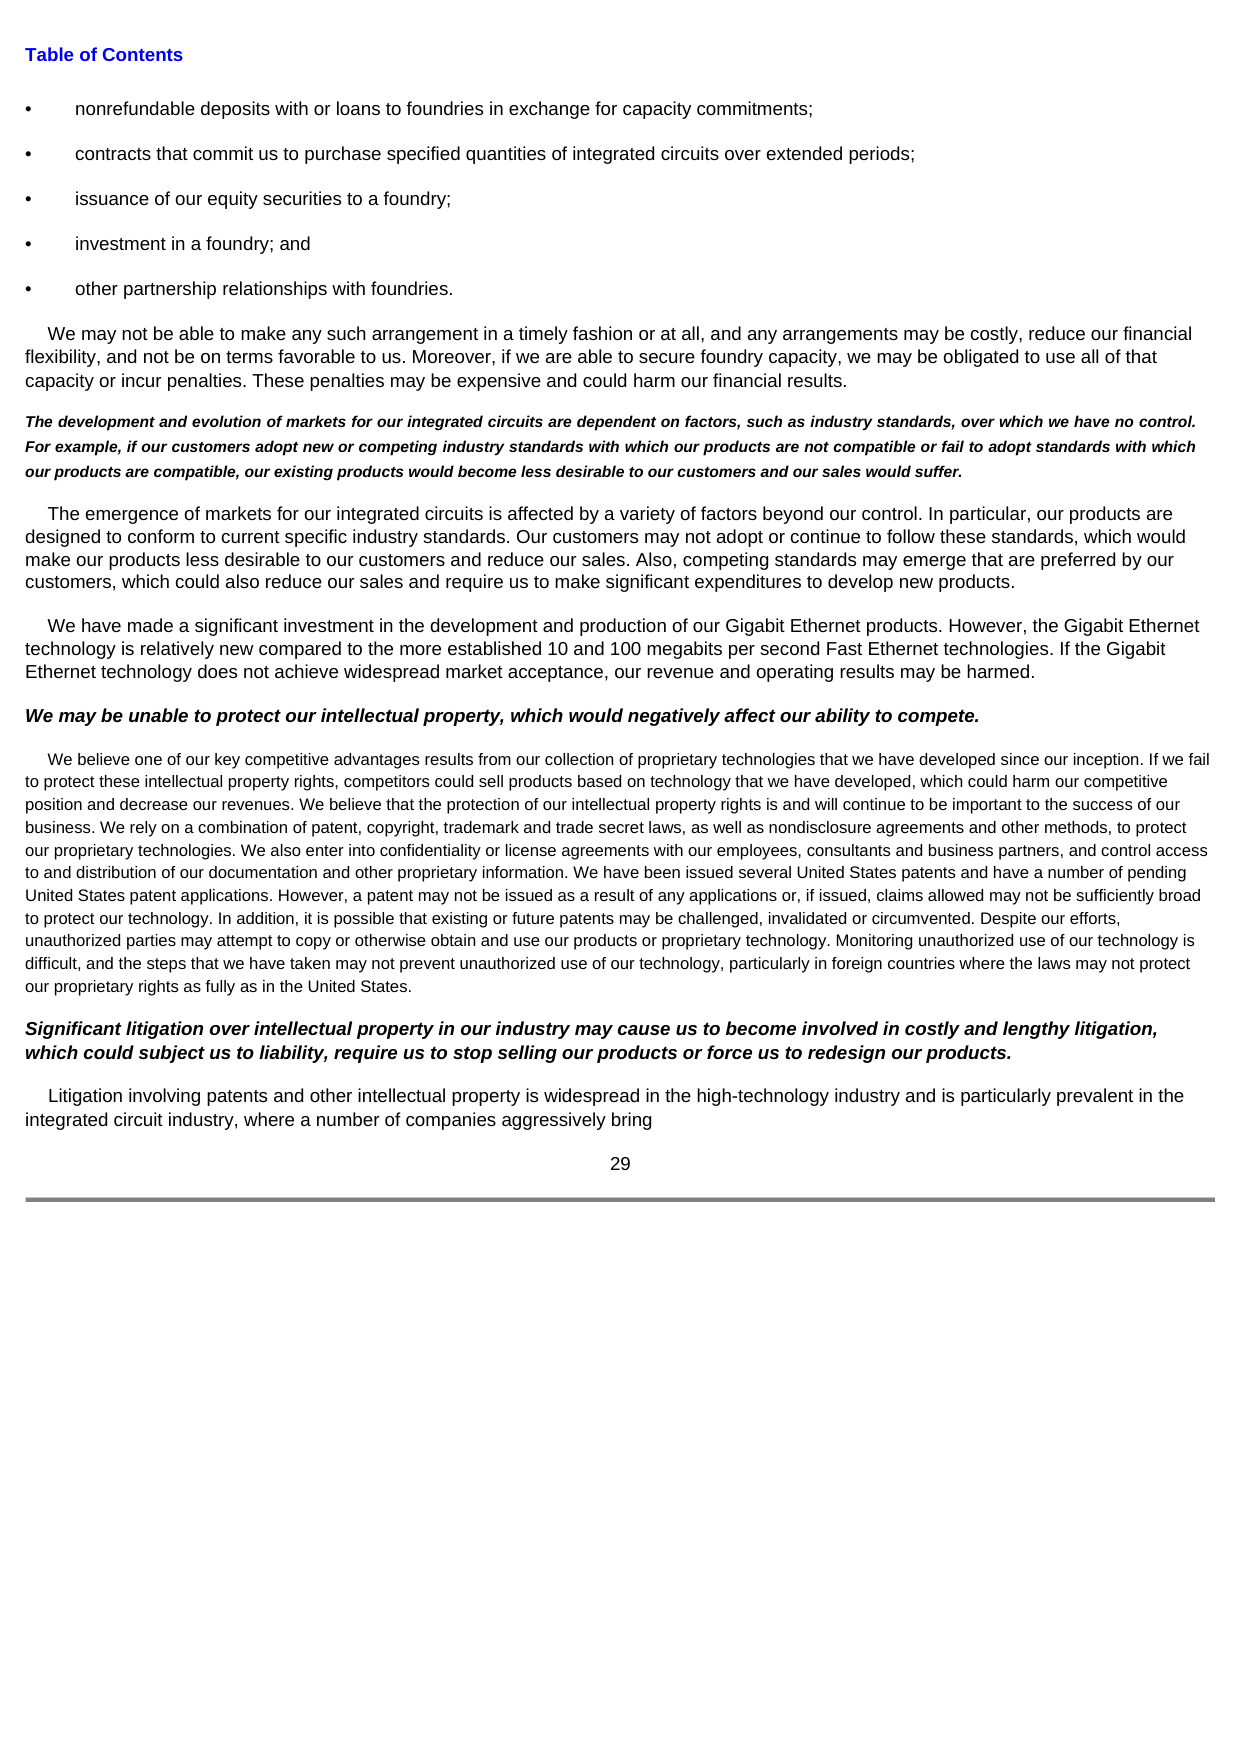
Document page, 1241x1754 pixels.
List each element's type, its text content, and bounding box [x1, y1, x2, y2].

text 29 [25, 1152, 1215, 1174]
list nonrefundable deposits with or loans to foundries in exchange for capacity commitments; [25, 98, 1215, 120]
text The development and evolution of markets for our integrated circuits are dependent on factors, such as industry standards, over which we have no control. For example, if our customers adopt new or competing industry standards with which our products are not compatible or fail to adopt standards with which our products are compatible, our existing products would become less desirable to our customers and our sales would suffer. [25, 413, 1199, 481]
text We may not be able to make any such arrangement in a timely fashion or at all, and any arrangements may be costly, reduce our financial flexibility, and not be on terms favorable to us. Moreover, if we are able to secure foundry capacity, we may be obligated to use all of that capacity or incur penalties. These penalties may be expensive and could harm our financial results. [25, 323, 1215, 391]
text Significant litigation over intellectual property in our industry may cause us to become involved in costly and lengthy litigation, which could subject us to liability, require us to stop selling our products or force us to redesign our products. [25, 1018, 1180, 1063]
list contracts that commit us to purchase specified quantities of integrated circuits over extended periods; [25, 143, 1215, 165]
text We have made a significant investment in the development and production of our Gigabit Ethernet products. However, the Gigabit Ethernet technology is relatively new compared to the more established 10 and 100 megabits per second Fast Ethernet technologies. If the Gigabit Ethernet technology does not achieve widespread market acceptance, our revenue and operating results may be harmed. [25, 614, 1207, 683]
list investment in a foundry; and [25, 233, 1215, 255]
text The emergence of markets for our integrated circuits is affected by a variety of factors beyond our control. In particular, our products are designed to conform to current specific industry standards. Our customers may not adopt or continue to follow these standards, which would make our products less desirable to our customers and reduce our sales. Also, competing standards may emerge that are preferred by our customers, which could also reduce our sales and require us to make significant expenditures to develop new products. [25, 503, 1205, 593]
list other partnership relationships with foundries. [25, 278, 1215, 300]
text We may be unable to protect our intellectual property, which would negatively affect our ability to compete. [25, 704, 1215, 726]
list issuance of our equity securities to a foundry; [25, 188, 1215, 210]
text Table of Contents [25, 44, 1215, 65]
text Litigation involving patents and other intellectual property is widespread in the high-technology industry and is particularly prevalent in the integrated circuit industry, where a number of companies aggressively bring [25, 1085, 1201, 1131]
text We believe one of our key competitive advantages results from our collection of proprietary technologies that we have developed since our inception. If we fail to protect these intellectual property rights, competitors could sell products based on technology that we have developed, which could harm our competitive position and decrease our revenues. We believe that the protection of our intellectual property rights is and will continue to be important to the success of our business. We rely on a combination of patent, copyright, trademark and trade secret laws, as well as nondisclosure agreements and other methods, to protect our proprietary technologies. We also enter into confidentiality or license agreements with our employees, consultants and business partners, and control access to and distribution of our documentation and other proprietary information. We have been issued several United States patents and have a number of pending United States patent applications. However, a patent may not be issued as a result of any applications or, if issued, claims allowed may not be sufficiently broad to protect our technology. In addition, it is possible that existing or future patents may be challenged, invalidated or circumvented. Despite our efforts, unauthorized parties may attempt to copy or otherwise obtain and use our products or proprietary technology. Monitoring unauthorized use of our technology is difficult, and the steps that we have taken may not prevent unauthorized use of our technology, particularly in foreign countries where the laws may not protect our proprietary rights as fully as in the United States. [25, 749, 1215, 996]
picture [25, 1197, 1215, 1202]
